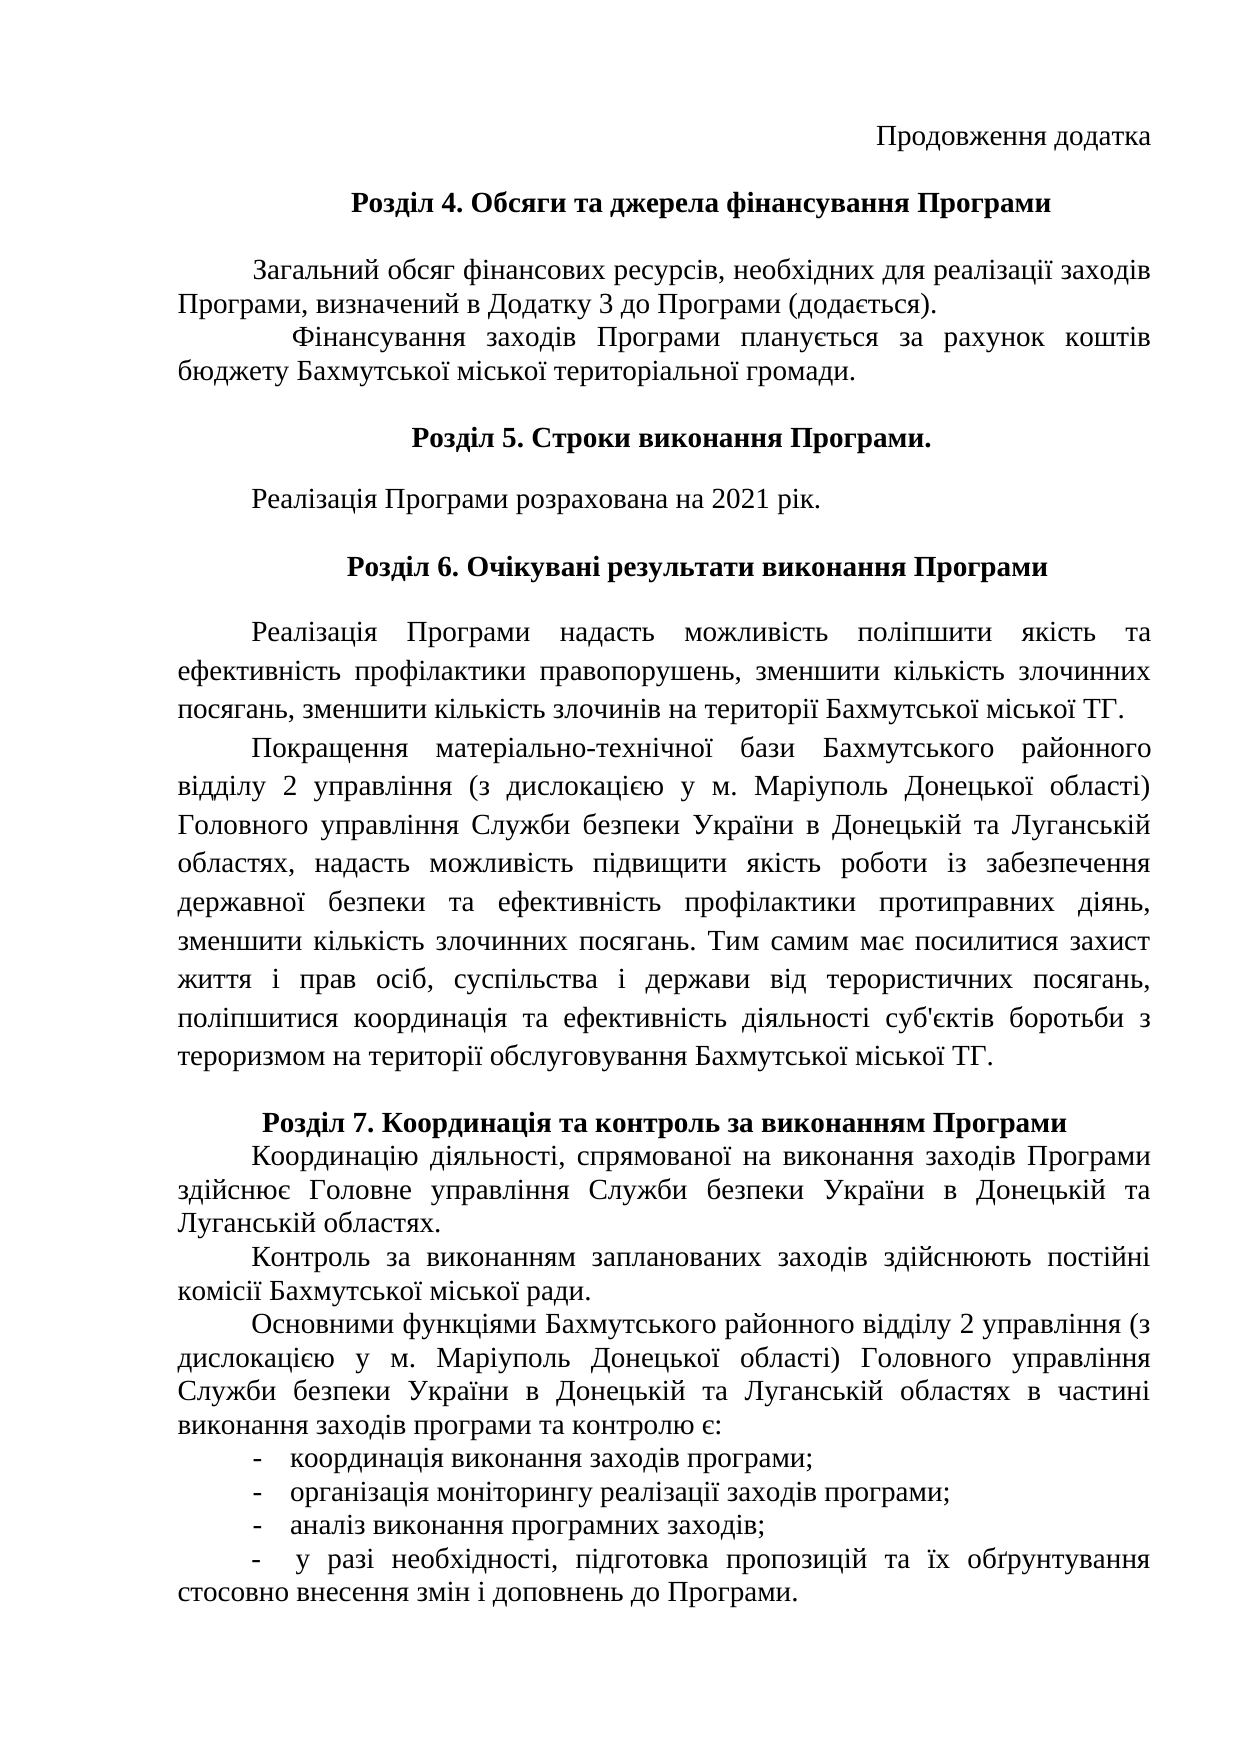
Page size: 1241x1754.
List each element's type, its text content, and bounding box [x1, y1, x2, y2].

text Реалізація Програми розрахована на 2021 рік. [177, 482, 1166, 515]
text Координацію діяльності, спрямованої на виконання заходів Програми здійснює Головне управління Служби безпеки України в Донецькій та Луганській областях. [177, 1138, 1152, 1239]
list координація виконання заходів програми; [252, 1440, 1152, 1474]
text Основними функціями Бахмутського районного відділу 2 управління (з дислокацією у м. Маріуполь Донецької області) Головного управління Служби безпеки України в Донецькій та Луганській областях в частині виконання заходів програми та контролю є: [177, 1306, 1152, 1440]
text Покращення матеріально-технічної бази Бахмутського районного відділу 2 управління (з дислокацією у м. Маріуполь Донецької області) Головного управління Служби безпеки України в Донецькій та Луганській областях, надасть можливість підвищити якість роботи із забезпечення державної безпеки та ефективність профілактики протиправних діянь, зменшити кількість злочинних посягань. Тим самим має посилитися захист життя і прав осіб, суспільства і держави від терористичних посягань, поліпшитися координація та ефективність діяльності суб'єктів боротьби з тероризмом на території обслуговування Бахмутської міської ТГ. [177, 730, 1152, 1072]
text Реалізація Програми надасть можливість поліпшити якість та ефективність профілактики правопорушень, зменшити кількість злочинних посягань, зменшити кількість злочинів на території Бахмутської міської ТГ. [177, 614, 1152, 725]
text Розділ 6. Очікувані результати виконання Програми [177, 549, 1152, 582]
text Контроль за виконанням запланованих заходів здійснюють постійні комісії Бахмутської міської ради. [177, 1239, 1152, 1306]
list аналіз виконання програмних заходів; [252, 1507, 1152, 1541]
list у разі необхідності, підготовка пропозицій та їх обґрунтування стосовно внесення змін і доповнень до Програми. [177, 1541, 1152, 1608]
text Продовження додатка [183, 118, 1152, 152]
text Фінансування заходів Програми планується за рахунок коштів бюджету Бахмутської міської територіальної громади. [177, 319, 1152, 386]
text Розділ 4. Обсяги та джерела фінансування Програми [177, 185, 1152, 219]
text Розділ 5. Строки виконання Програми. [177, 420, 1166, 453]
text Загальний обсяг фінансових ресурсів, необхідних для реалізації заходів Програми, визначений в Додатку 3 до Програми (додається). [177, 252, 1152, 319]
list організація моніторингу реалізації заходів програми; [252, 1474, 1152, 1507]
text Розділ 7. Координація та контроль за виконанням Програми [177, 1105, 1152, 1138]
